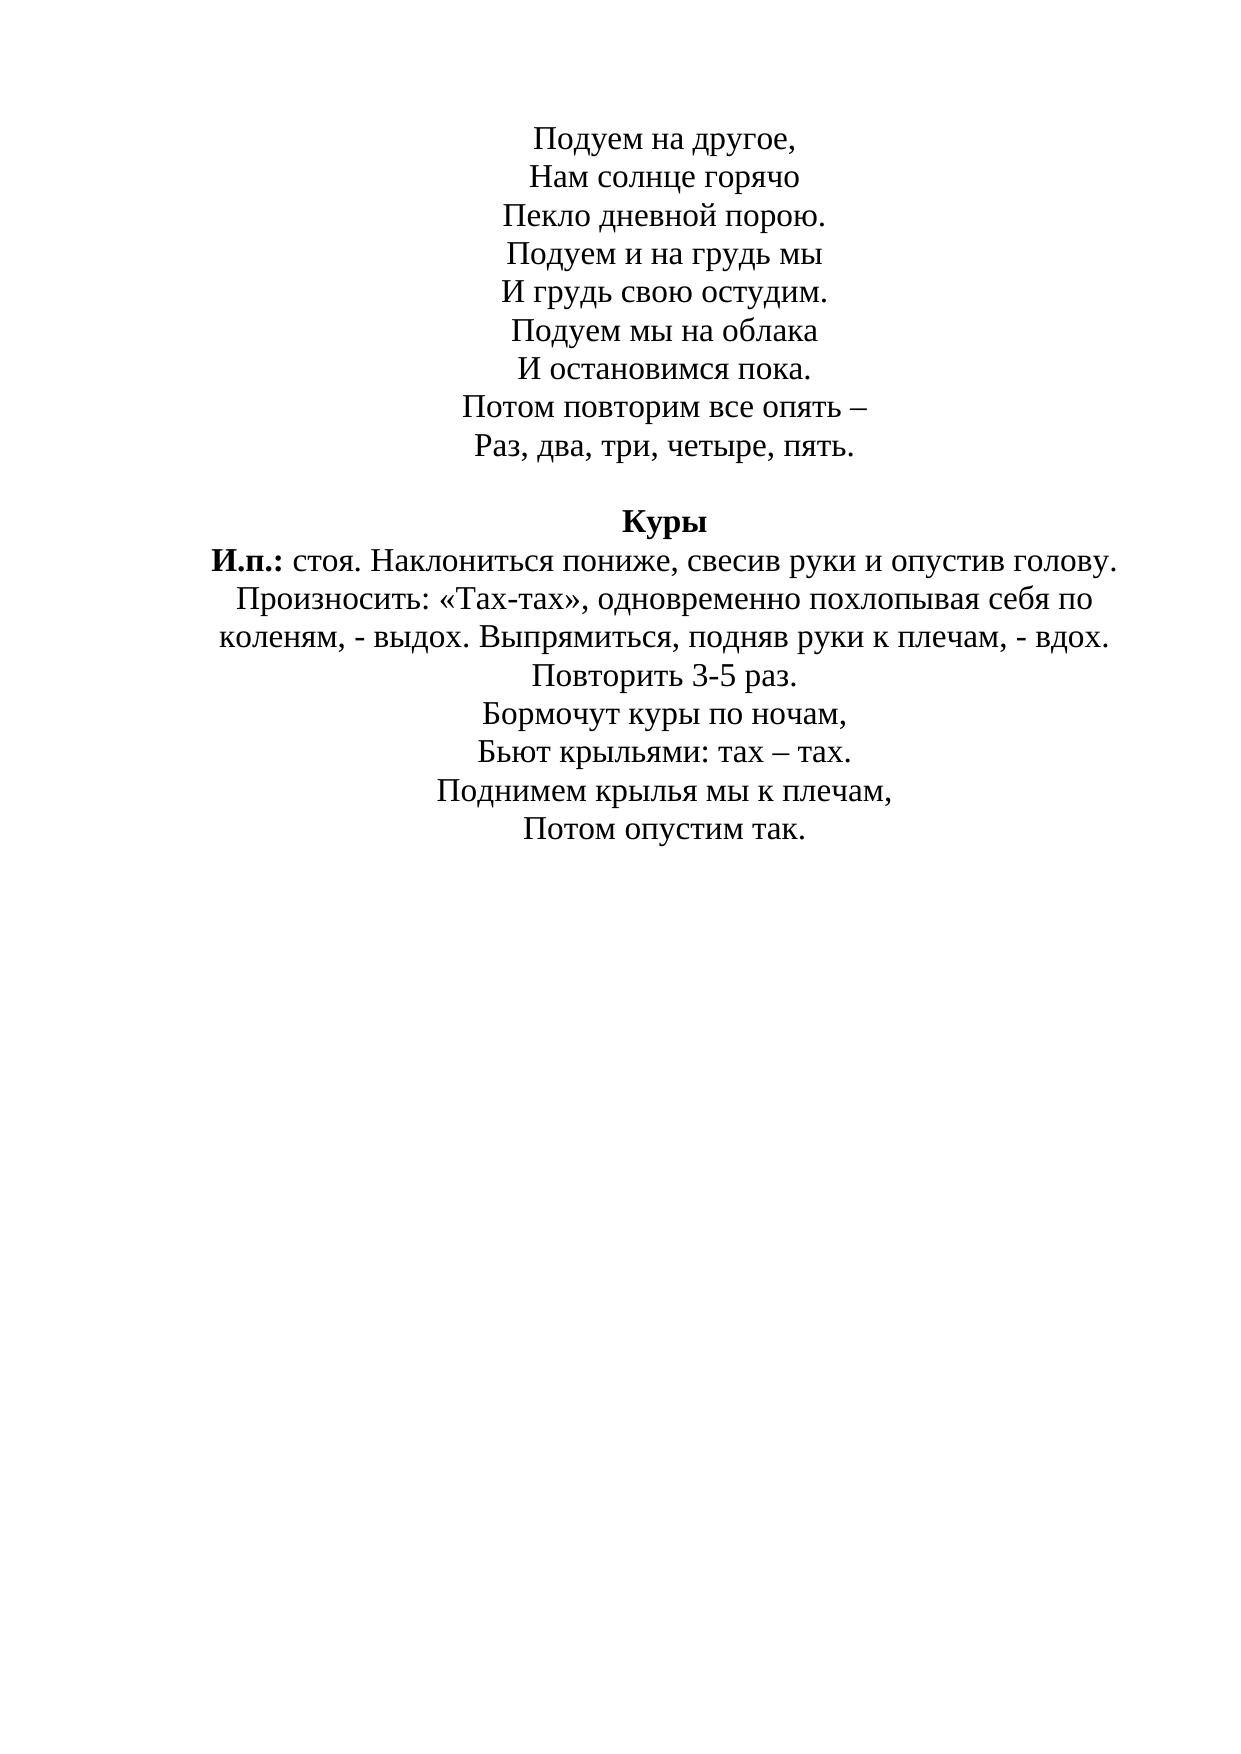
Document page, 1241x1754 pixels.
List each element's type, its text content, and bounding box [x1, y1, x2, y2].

text Подуем мы на облака [177, 310, 1152, 348]
text И.п.: стоя. Наклониться пониже, свесив руки и опустив голову. Произносить: «Тах-тах», одновременно похлопывая себя по коленям, - выдох. Выпрямиться, подняв руки к плечам, - вдох. Повторить 3-5 раз. [177, 540, 1152, 693]
text Бьют крыльями: тах – тах. [177, 731, 1152, 770]
text И остановимся пока. [177, 348, 1152, 386]
text И грудь свою остудим. [177, 271, 1152, 310]
text Потом опустим так. [177, 808, 1152, 846]
text Нам солнце горячо [177, 156, 1152, 195]
text Бормочут куры по ночам, [177, 693, 1152, 731]
text Пекло дневной порою. [177, 195, 1152, 233]
text Подуем на другое, [177, 118, 1152, 156]
text Подуем и на грудь мы [177, 233, 1152, 271]
text Раз, два, три, четыре, пять. [177, 425, 1152, 463]
text Куры [177, 501, 1152, 540]
text Поднимем крылья мы к плечам, [177, 770, 1152, 808]
text Потом повторим все опять – [177, 386, 1152, 425]
